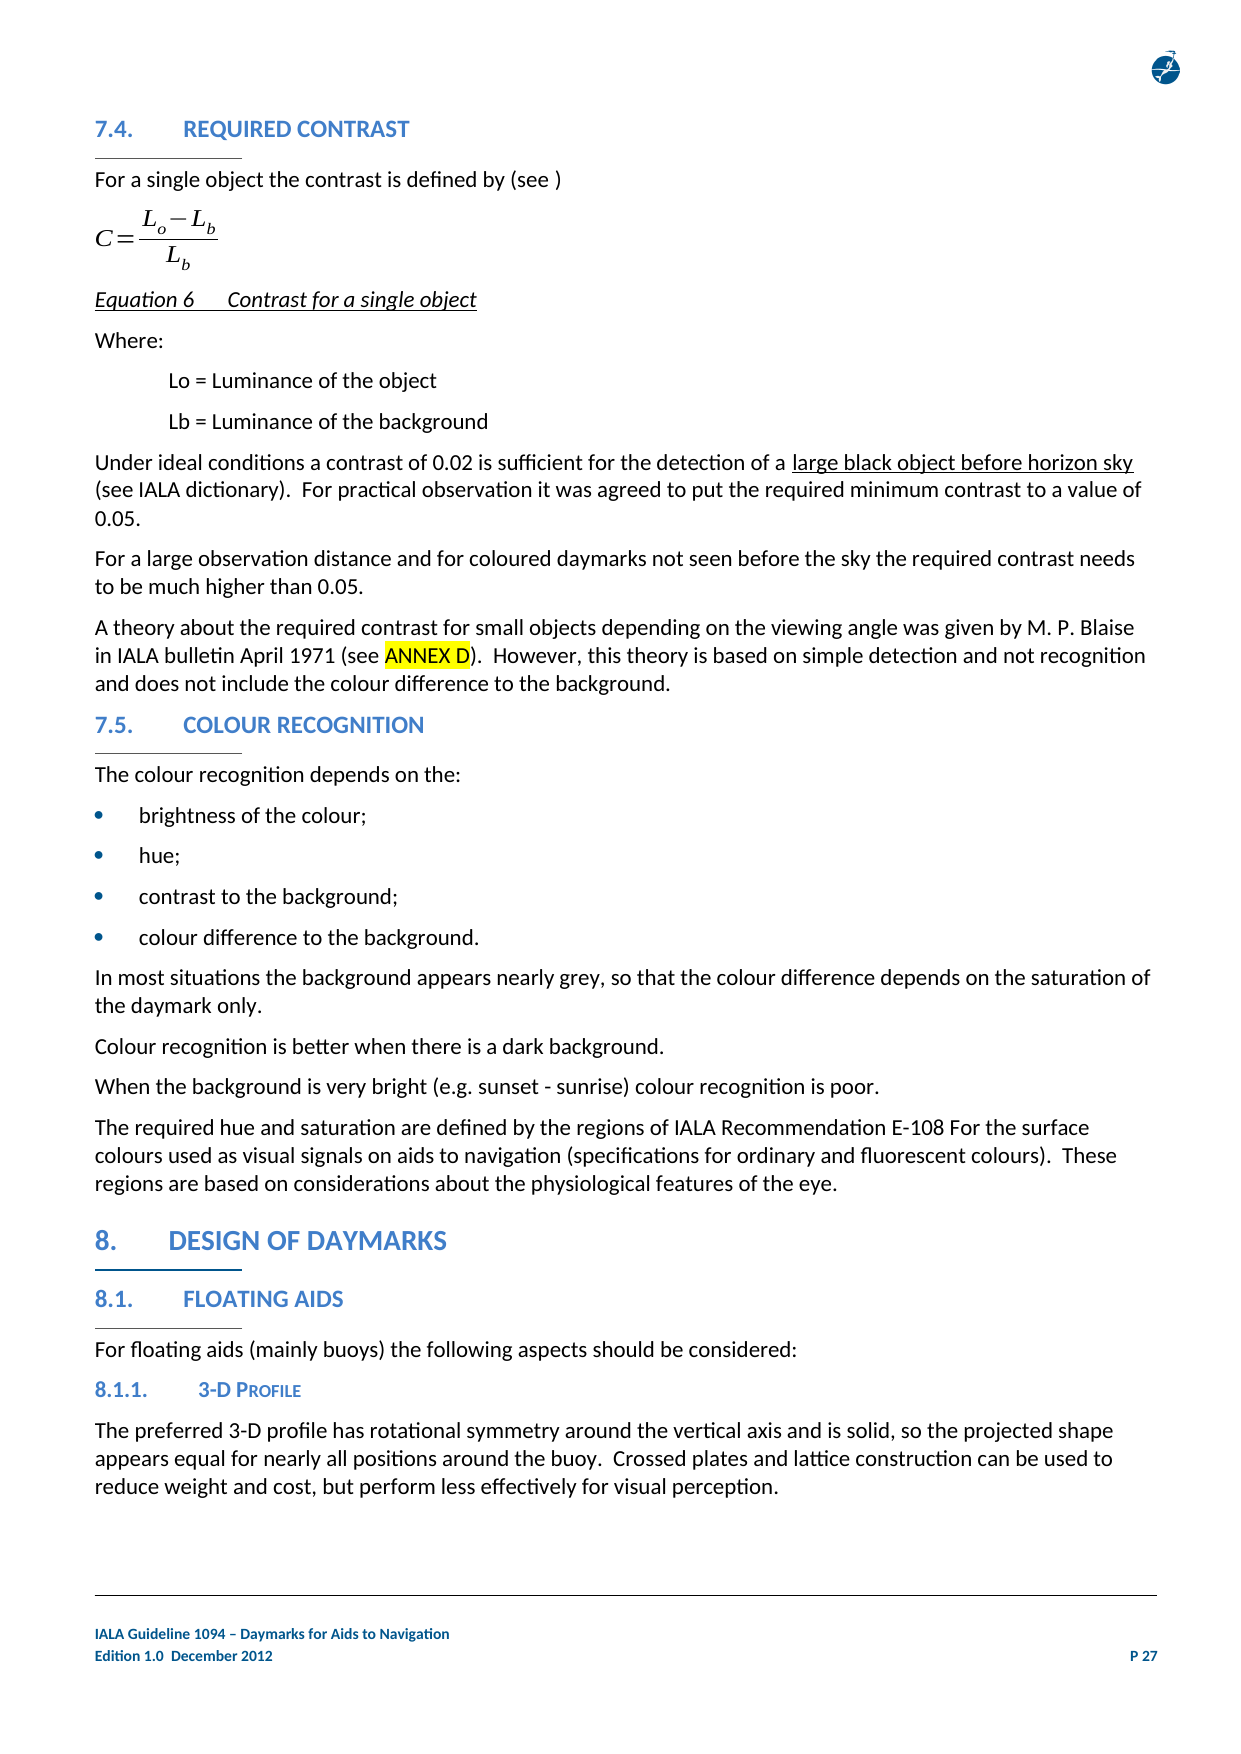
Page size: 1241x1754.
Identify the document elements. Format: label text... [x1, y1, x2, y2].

text A theory about the required contrast for small objects depending on the viewing angle was given by M. P. Blaise in IALA bulletin April 1971 (see ANNEX D). However, this theory is based on simple detection and not recognition and does not include the colour difference to the background. [94, 613, 1157, 697]
subtitle Required contrast [94, 113, 1157, 144]
text For floating aids (mainly buoys) the following aspects should be considered: [94, 1335, 1157, 1363]
text For a large observation distance and for coloured daymarks not seen before the sky the required contrast needs to be much higher than 0.05. [94, 544, 1157, 600]
text colour difference to the background. [94, 923, 1157, 951]
text hue; [94, 842, 1157, 870]
text The required hue and saturation are defined by the regions of IALA Recommendation E-108 For the surface colours used as visual signals on aids to navigation (specifications for ordinary and fluorescent colours). These regions are based on considerations about the physiological features of the eye. [94, 1113, 1157, 1197]
text Lo = Luminance of the object [94, 367, 1157, 394]
text When the background is very bright (e.g. sunset - sunrise) colour recognition is poor. [94, 1072, 1157, 1100]
text brightness of the colour; [94, 801, 1157, 829]
text Lb = Luminance of the background [94, 407, 1157, 435]
picture [1120, 0, 1239, 119]
text The colour recognition depends on the: [94, 761, 1157, 789]
text Under ideal conditions a contrast of 0.02 is sufficient for the detection of a large black object before horizon sky (see IALA dictionary). For practical observation it was agreed to put the required minimum contrast to a value of 0.05. [94, 448, 1157, 532]
text The preferred 3-D profile has rotational symmetry around the vertical axis and is solid, so the projected shape appears equal for nearly all positions around the buoy. Crossed plates and lattice construction can be used to reduce weight and cost, but perform less effectively for visual perception. [94, 1416, 1157, 1500]
subtitle DESIGN OF DAYMARKS [94, 1222, 1157, 1257]
subtitle Floating Aids [94, 1283, 1157, 1314]
text Contrast for a single object [94, 286, 1157, 313]
text In most situations the background appears nearly grey, so that the colour difference depends on the saturation of the daymark only. [94, 963, 1157, 1019]
text Where: [94, 326, 1157, 354]
subtitle 3-D Profile [94, 1375, 1157, 1403]
text contrast to the background; [94, 882, 1157, 910]
text Colour recognition is better when there is a dark background. [94, 1032, 1157, 1060]
subtitle Colour recognition [94, 709, 1157, 740]
text For a single object the contrast is defined by (see 6.3) [94, 165, 1157, 193]
